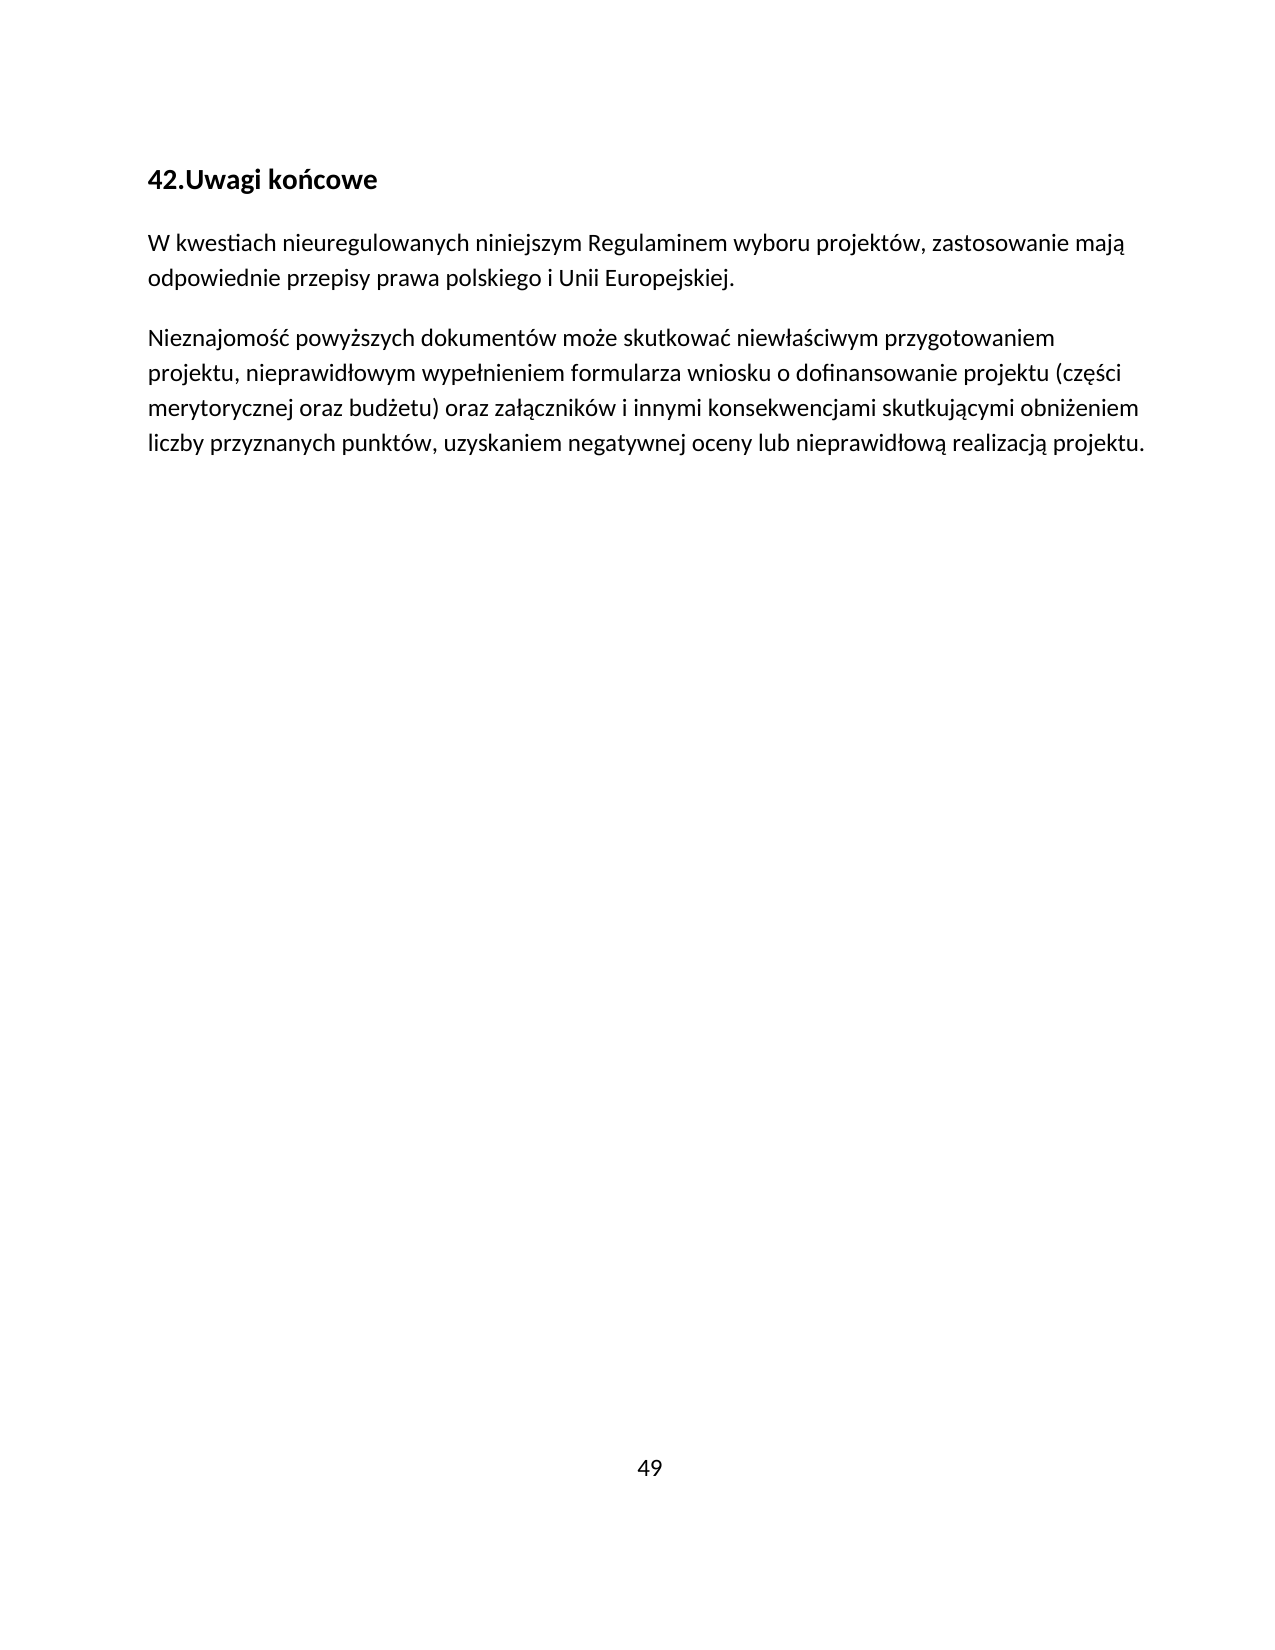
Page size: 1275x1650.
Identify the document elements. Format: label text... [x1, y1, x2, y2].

text W kwestiach nieuregulowanych niniejszym Regulaminem wyboru projektów, zastosowanie mają odpowiednie przepisy prawa polskiego i Unii Europejskiej. [148, 227, 1152, 293]
text Nieznajomość powyższych dokumentów może skutkować niewłaściwym przygotowaniem projektu, nieprawidłowym wypełnieniem formularza wniosku o dofinansowanie projektu (części merytorycznej oraz budżetu) oraz załączników i innymi konsekwencjami skutkującymi obniżeniem liczby przyznanych punktów, uzyskaniem negatywnej oceny lub nieprawidłową realizacją projektu. [148, 322, 1152, 458]
subtitle Uwagi końcowe [148, 161, 1152, 197]
